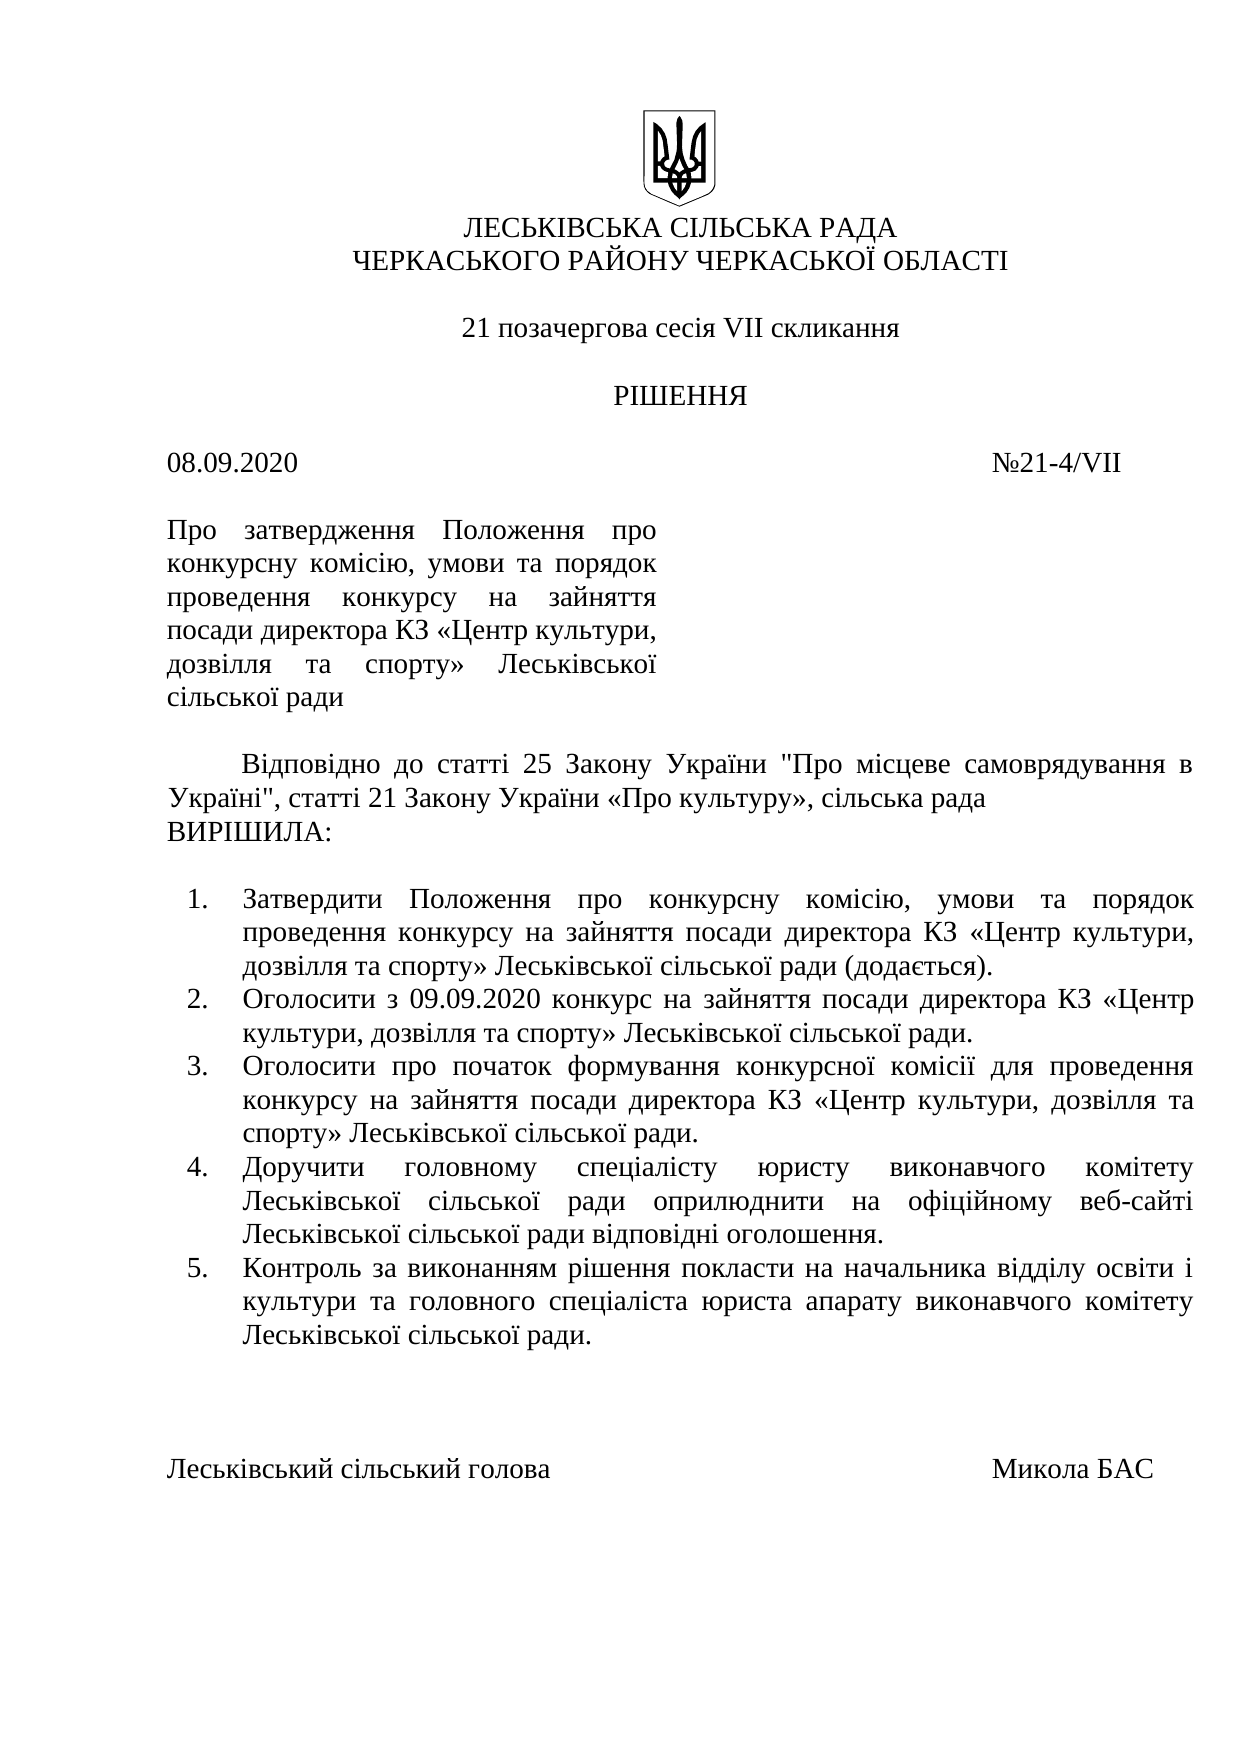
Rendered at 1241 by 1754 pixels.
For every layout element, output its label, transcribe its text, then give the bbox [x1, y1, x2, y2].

list Затвердити Положення про конкурсну комісію, умови та порядок проведення конкурсу на зайняття посади директора КЗ «Центр культури, дозвілля та спорту» Леськівської сільської ради (додається). [187, 881, 1194, 981]
text Відповідно до статті 25 Закону України "Про місцеве самоврядування в Україні", статті 21 Закону України «Про культуру», сільська рада [168, 747, 1194, 814]
text 08.09.2020 №21-4/VII [167, 445, 1194, 478]
text ВИРІШИЛА: [167, 814, 1194, 847]
list Оголосити з 09.09.2020 конкурс на зайняття посади директора КЗ «Центр культури, дозвілля та спорту» Леськівської сільської ради. [973, 981, 1194, 1048]
text Леськівський сільський голова Микола БАС [167, 1451, 1189, 1484]
text Черкаського району Черкаської області [167, 243, 1194, 277]
list Оголосити з 09.09.2020 конкурс на зайняття посади директора КЗ «Центр культури, дозвілля та спорту» Леськівської сільської ради. [187, 981, 703, 1048]
text РІШЕННЯ [167, 378, 1194, 411]
list Доручити головному спеціалісту юристу виконавчого комітету Леськівської сільської ради оприлюднити на офіційному веб-сайті Леськівської сільської ради відповідні оголошення. [187, 1149, 1194, 1250]
list Оголосити про початок формування конкурсної комісії для проведення конкурсу на зайняття посади директора КЗ «Центр культури, дозвілля та спорту» Леськівської сільської ради. [187, 1048, 1194, 1149]
list Контроль за виконанням рішення покласти на начальника відділу освіти і культури та головного спеціаліста юриста апарату виконавчого комітету Леськівської сільської ради. [187, 1250, 1194, 1350]
text Про затвердження Положення про конкурсну комісію, умови та порядок проведення конкурсу на зайняття посади директора КЗ «Центр культури, дозвілля та спорту» Леськівської сільської ради [167, 512, 657, 545]
text ЛЕСЬКІВСЬКА СІЛЬСЬКА РАДА [167, 210, 1194, 243]
text 21 позачергова сесія VІІ скликання [167, 311, 1194, 344]
text Про затвердження Положення про конкурсну комісію, умови та порядок проведення конкурсу на зайняття посади директора КЗ «Центр культури, дозвілля та спорту» Леськівської сільської ради [167, 612, 657, 713]
